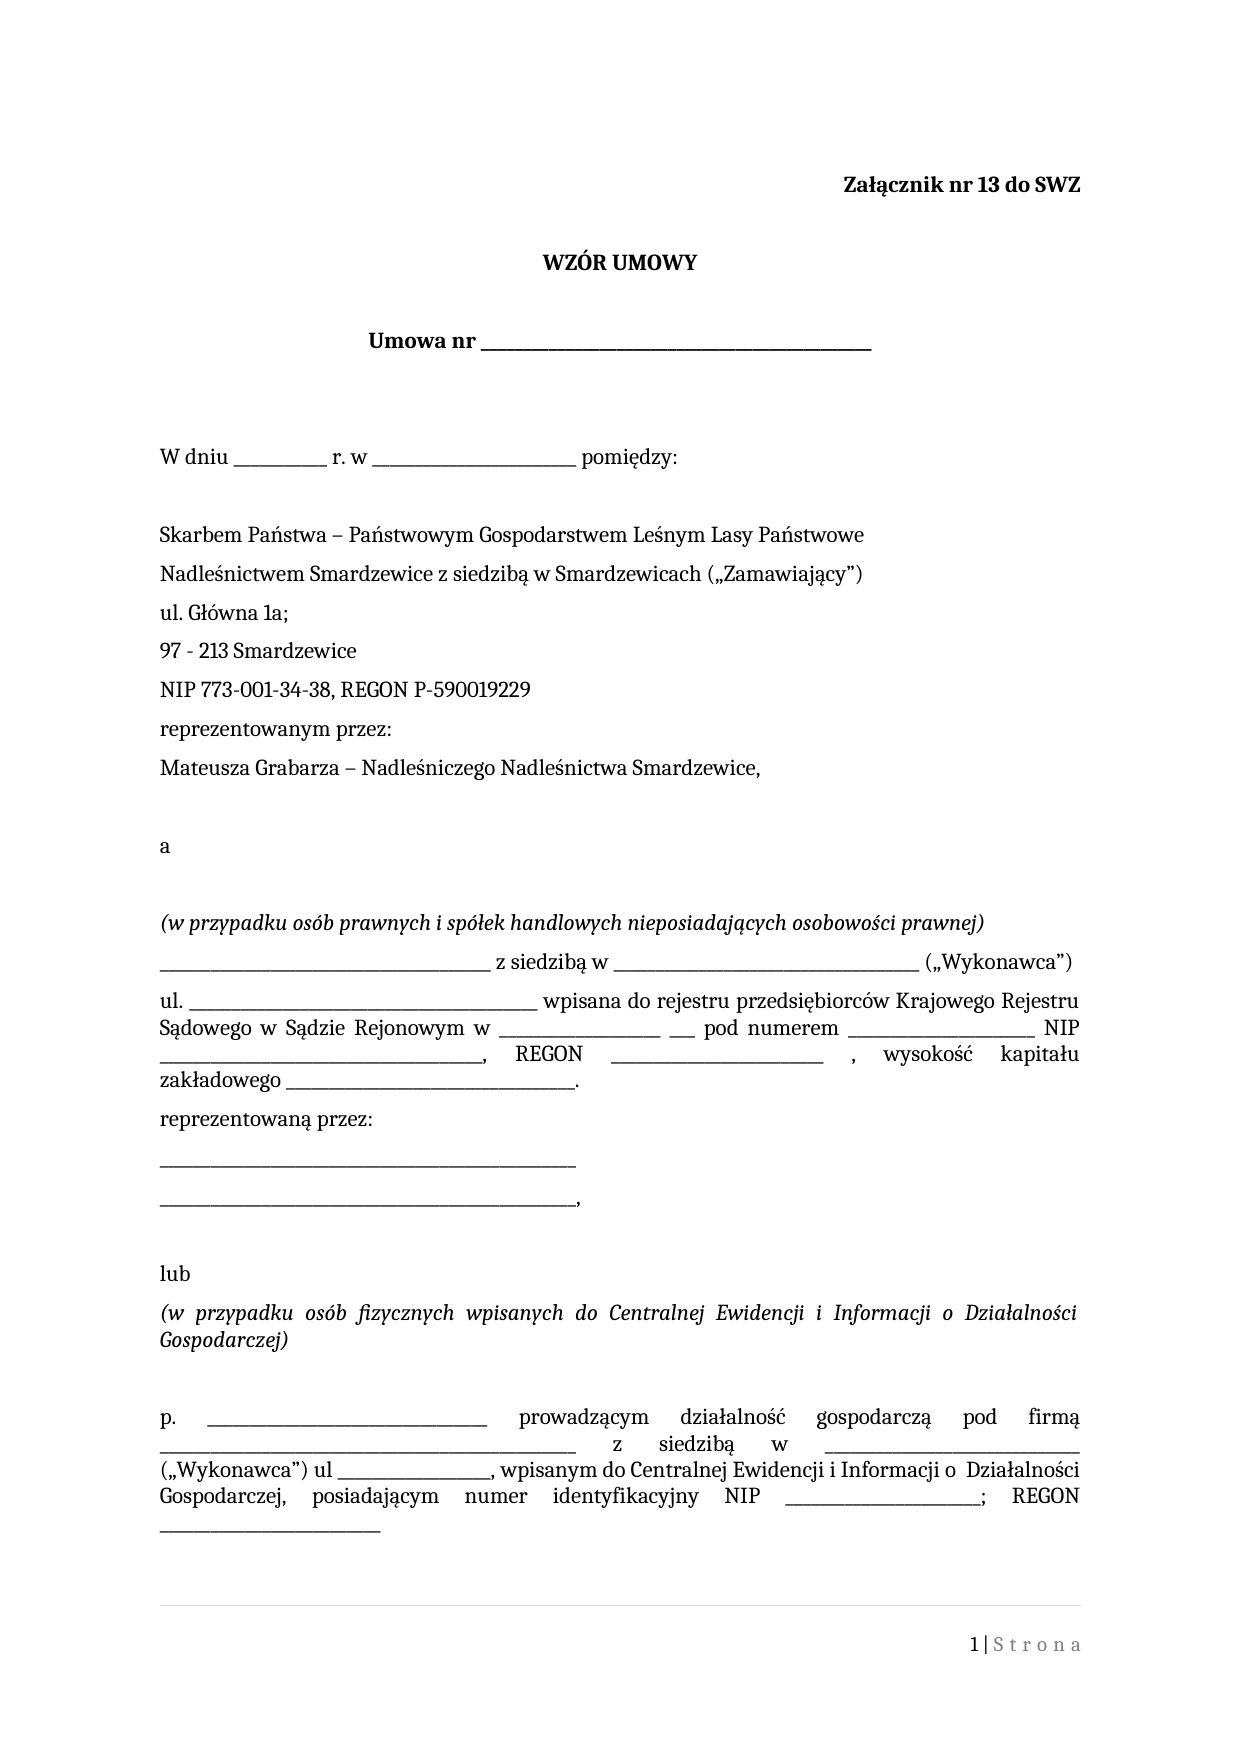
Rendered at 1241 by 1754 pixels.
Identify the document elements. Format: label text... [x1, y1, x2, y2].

text ul. Główna 1a; [159, 599, 1081, 626]
text _________________________________________________, [159, 1183, 1081, 1210]
text reprezentowaną przez: [159, 1106, 1081, 1132]
text _______________________________________ z siedzibą w ____________________________________ („Wykonawca”) [159, 949, 1081, 975]
text WZÓR UMOWY [159, 250, 1081, 276]
text Nadleśnictwem Smardzewice z siedzibą w Smardzewicach („Zamawiający”) [159, 561, 1081, 587]
text a [159, 832, 1081, 859]
text reprezentowanym przez: [159, 716, 1081, 742]
text (w przypadku osób prawnych i spółek handlowych nieposiadających osobowości prawnej) [159, 910, 1081, 937]
text (w przypadku osób fizycznych wpisanych do Centralnej Ewidencji i Informacji o Działalności Gospodarczej) [159, 1300, 1081, 1353]
text _________________________________________________ [159, 1145, 1081, 1171]
text Mateusza Grabarza – Nadleśniczego Nadleśnictwa Smardzewice, [159, 755, 1081, 781]
text Umowa nr ______________________________________________ [159, 327, 1081, 354]
text ul. _________________________________________ wpisana do rejestru przedsiębiorców Krajowego Rejestru Sądowego w Sądzie Rejonowym w ___________________ ___ pod numerem ______________________ NIP ______________________________________, REGON _________________________ , wysokość kapitału zakładowego __________________________________. [159, 988, 1081, 1093]
text lub [159, 1261, 1081, 1288]
text p. _________________________________ prowadzącym działalność gospodarczą pod firmą _________________________________________________ z siedzibą w ______________________________ („Wykonawca”) ul __________________, wpisanym do Centralnej Ewidencji i Informacji o Działalności Gospodarczej, posiadającym numer identyfikacyjny NIP _______________________; REGON __________________________ [159, 1404, 1081, 1536]
text 97 - 213 Smardzewice [159, 638, 1081, 664]
text W dniu ___________ r. w ________________________ pomiędzy: [159, 444, 1081, 470]
text NIP 773-001-34-38, REGON P-590019229 [159, 677, 1081, 703]
text Skarbem Państwa – Państwowym Gospodarstwem Leśnym Lasy Państwowe [159, 522, 1081, 548]
text Załącznik nr 13 do SWZ [159, 172, 1081, 198]
